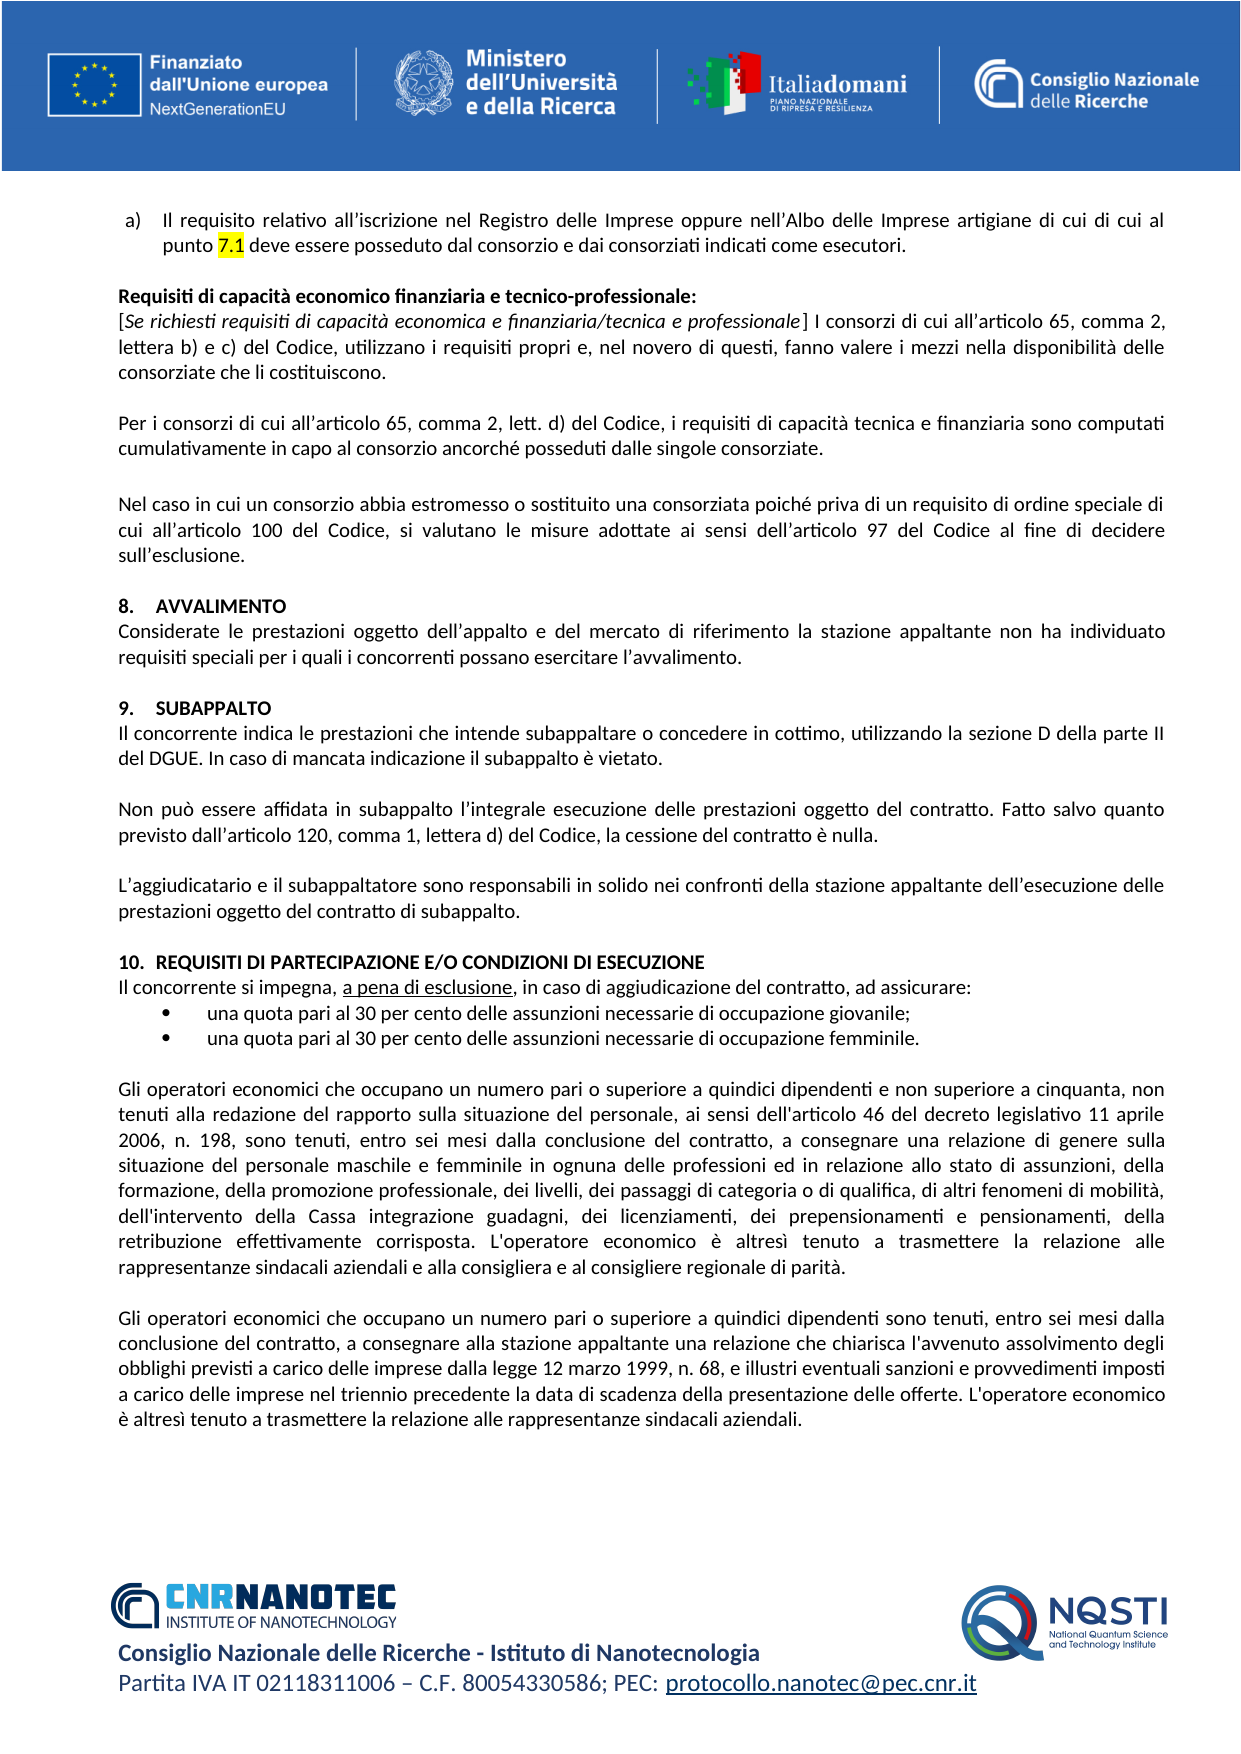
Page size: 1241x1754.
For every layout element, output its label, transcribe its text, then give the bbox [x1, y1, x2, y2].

list una quota pari al 30 per cento delle assunzioni necessarie di occupazione giovanile; [162, 1000, 1167, 1025]
picture [1, 1, 1241, 171]
text Per i consorzi di cui all’articolo 65, comma 2, lett. d) del Codice, i requisiti di capacità tecnica e finanziaria sono computati cumulativamente in capo al consorzio ancorché posseduti dalle singole consorziate. [118, 410, 1167, 461]
text Nel caso in cui un consorzio abbia estromesso o sostituito una consorziata poiché priva di un requisito di ordine speciale di cui all’articolo 100 del Codice, si valutano le misure adottate ai sensi dell’articolo 97 del Codice al fine di decidere sull’esclusione. [118, 491, 1167, 568]
text Requisiti di capacità economico finanziaria e tecnico-professionale: [118, 283, 1167, 308]
list Il requisito relativo all’iscrizione nel Registro delle Imprese oppure nell’Albo delle Imprese artigiane di cui di cui al punto 6.1 deve essere posseduto dal consorzio e dai consorziati indicati come esecutori. [125, 207, 1167, 258]
picture [956, 1577, 1176, 1668]
text L’aggiudicatario e il subappaltatore sono responsabili in solido nei confronti della stazione appaltante dell’esecuzione delle prestazioni oggetto del contratto di subappalto. [118, 873, 1167, 923]
list REQUISITI DI PARTECIPAZIONE E/O CONDIZIONI DI ESECUZIONE [118, 949, 1167, 974]
list SUBAPPALTO [118, 695, 1167, 720]
list AVVALIMENTO [118, 593, 1167, 618]
picture [111, 1580, 397, 1632]
text Considerate le prestazioni oggetto dell’appalto e del mercato di riferimento la stazione appaltante non ha individuato requisiti speciali per i quali i concorrenti possano esercitare l’avvalimento. [118, 618, 1167, 669]
list una quota pari al 30 per cento delle assunzioni necessarie di occupazione femminile. [162, 1025, 1167, 1051]
text [Se richiesti requisiti di capacità economica e finanziaria/tecnica e professionale] I consorzi di cui all’articolo 65, comma 2, lettera b) e c) del Codice, utilizzano i requisiti propri e, nel novero di questi, fanno valere i mezzi nella disponibilità delle consorziate che li costituiscono. [118, 308, 1167, 385]
text Il concorrente si impegna, a pena di esclusione, in caso di aggiudicazione del contratto, ad assicurare: [118, 974, 1167, 1000]
text Non può essere affidata in subappalto l’integrale esecuzione delle prestazioni oggetto del contratto. Fatto salvo quanto previsto dall’articolo 120, comma 1, lettera d) del Codice, la cessione del contratto è nulla. [118, 796, 1167, 847]
text Gli operatori economici che occupano un numero pari o superiore a quindici dipendenti sono tenuti, entro sei mesi dalla conclusione del contratto, a consegnare alla stazione appaltante una relazione che chiarisca l'avvenuto assolvimento degli obblighi previsti a carico delle imprese dalla legge 12 marzo 1999, n. 68, e illustri eventuali sanzioni e provvedimenti imposti a carico delle imprese nel triennio precedente la data di scadenza della presentazione delle offerte. L'operatore economico è altresì tenuto a trasmettere la relazione alle rappresentanze sindacali aziendali. [118, 1305, 1167, 1432]
text Il concorrente indica le prestazioni che intende subappaltare o concedere in cottimo, utilizzando la sezione D della parte II del DGUE. In caso di mancata indicazione il subappalto è vietato. [118, 720, 1167, 771]
text Gli operatori economici che occupano un numero pari o superiore a quindici dipendenti e non superiore a cinquanta, non tenuti alla redazione del rapporto sulla situazione del personale, ai sensi dell'articolo 46 del decreto legislativo 11 aprile 2006, n. 198, sono tenuti, entro sei mesi dalla conclusione del contratto, a consegnare una relazione di genere sulla situazione del personale maschile e femminile in ognuna delle professioni ed in relazione allo stato di assunzioni, della formazione, della promozione professionale, dei livelli, dei passaggi di categoria o di qualifica, di altri fenomeni di mobilità, dell'intervento della Cassa integrazione guadagni, dei licenziamenti, dei prepensionamenti e pensionamenti, della retribuzione effettivamente corrisposta. L'operatore economico è altresì tenuto a trasmettere la relazione alle rappresentanze sindacali aziendali e alla consigliera e al consigliere regionale di parità. [118, 1076, 1167, 1279]
